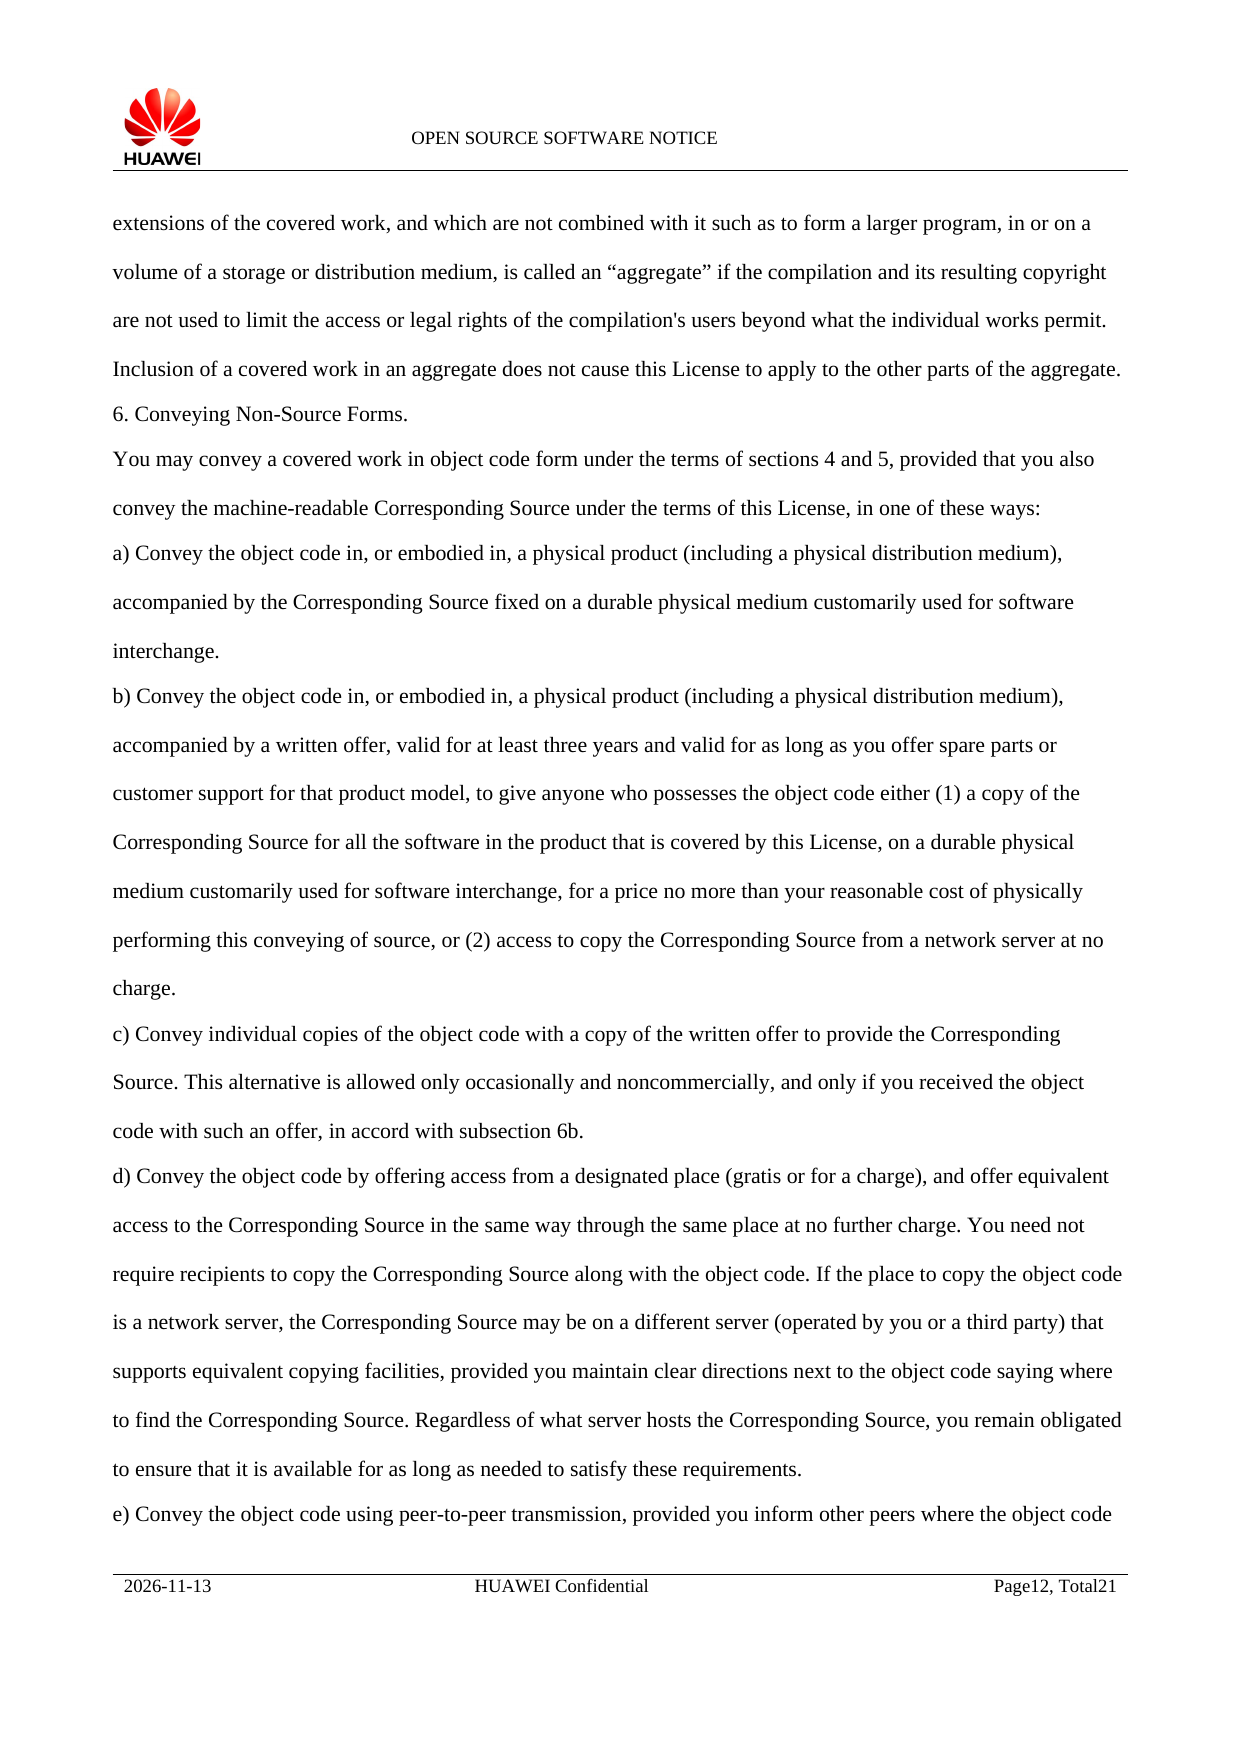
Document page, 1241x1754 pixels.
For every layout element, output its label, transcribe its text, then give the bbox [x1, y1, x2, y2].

text d) Convey the object code by offering access from a designated place (gratis or for a charge), and offer equivalent access to the Corresponding Source in the same way through the same place at no further charge. You need not require recipients to copy the Corresponding Source along with the object code. If the place to copy the object code is a network server, the Corresponding Source may be on a different server (operated by you or a third party) that supports equivalent copying facilities, provided you maintain clear directions next to the object code saying where to find the Corresponding Source. Regardless of what server hosts the Corresponding Source, you remain obligated to ensure that it is available for as long as needed to satisfy these requirements. [112, 1159, 1128, 1484]
text You may convey a covered work in object code form under the terms of sections 4 and 5, provided that you also convey the machine-readable Corresponding Source under the terms of this License, in one of these ways: [112, 443, 1128, 524]
picture [124, 88, 201, 165]
text b) Convey the object code in, or embodied in, a physical product (including a physical distribution medium), accompanied by a written offer, valid for at least three years and valid for as long as you offer spare parts or customer support for that product model, to give anyone who possesses the object code either (1) a copy of the Corresponding Source for all the software in the product that is covered by this License, on a durable physical medium customarily used for software interchange, for a price no more than your reasonable cost of physically performing this conveying of source, or (2) access to copy the Corresponding Source from a network server at no charge. [112, 679, 1128, 1004]
text c) Convey individual copies of the object code with a copy of the written offer to provide the Corresponding Source. This alternative is allowed only occasionally and noncommercially, and only if you received the object code with such an offer, in accord with subsection 6b. [112, 1017, 1128, 1147]
text a) Convey the object code in, or embodied in, a physical product (including a physical distribution medium), accompanied by the Corresponding Source fixed on a durable physical medium customarily used for software interchange. [112, 537, 1128, 667]
text 6. Conveying Non-Source Forms. [112, 398, 1128, 430]
